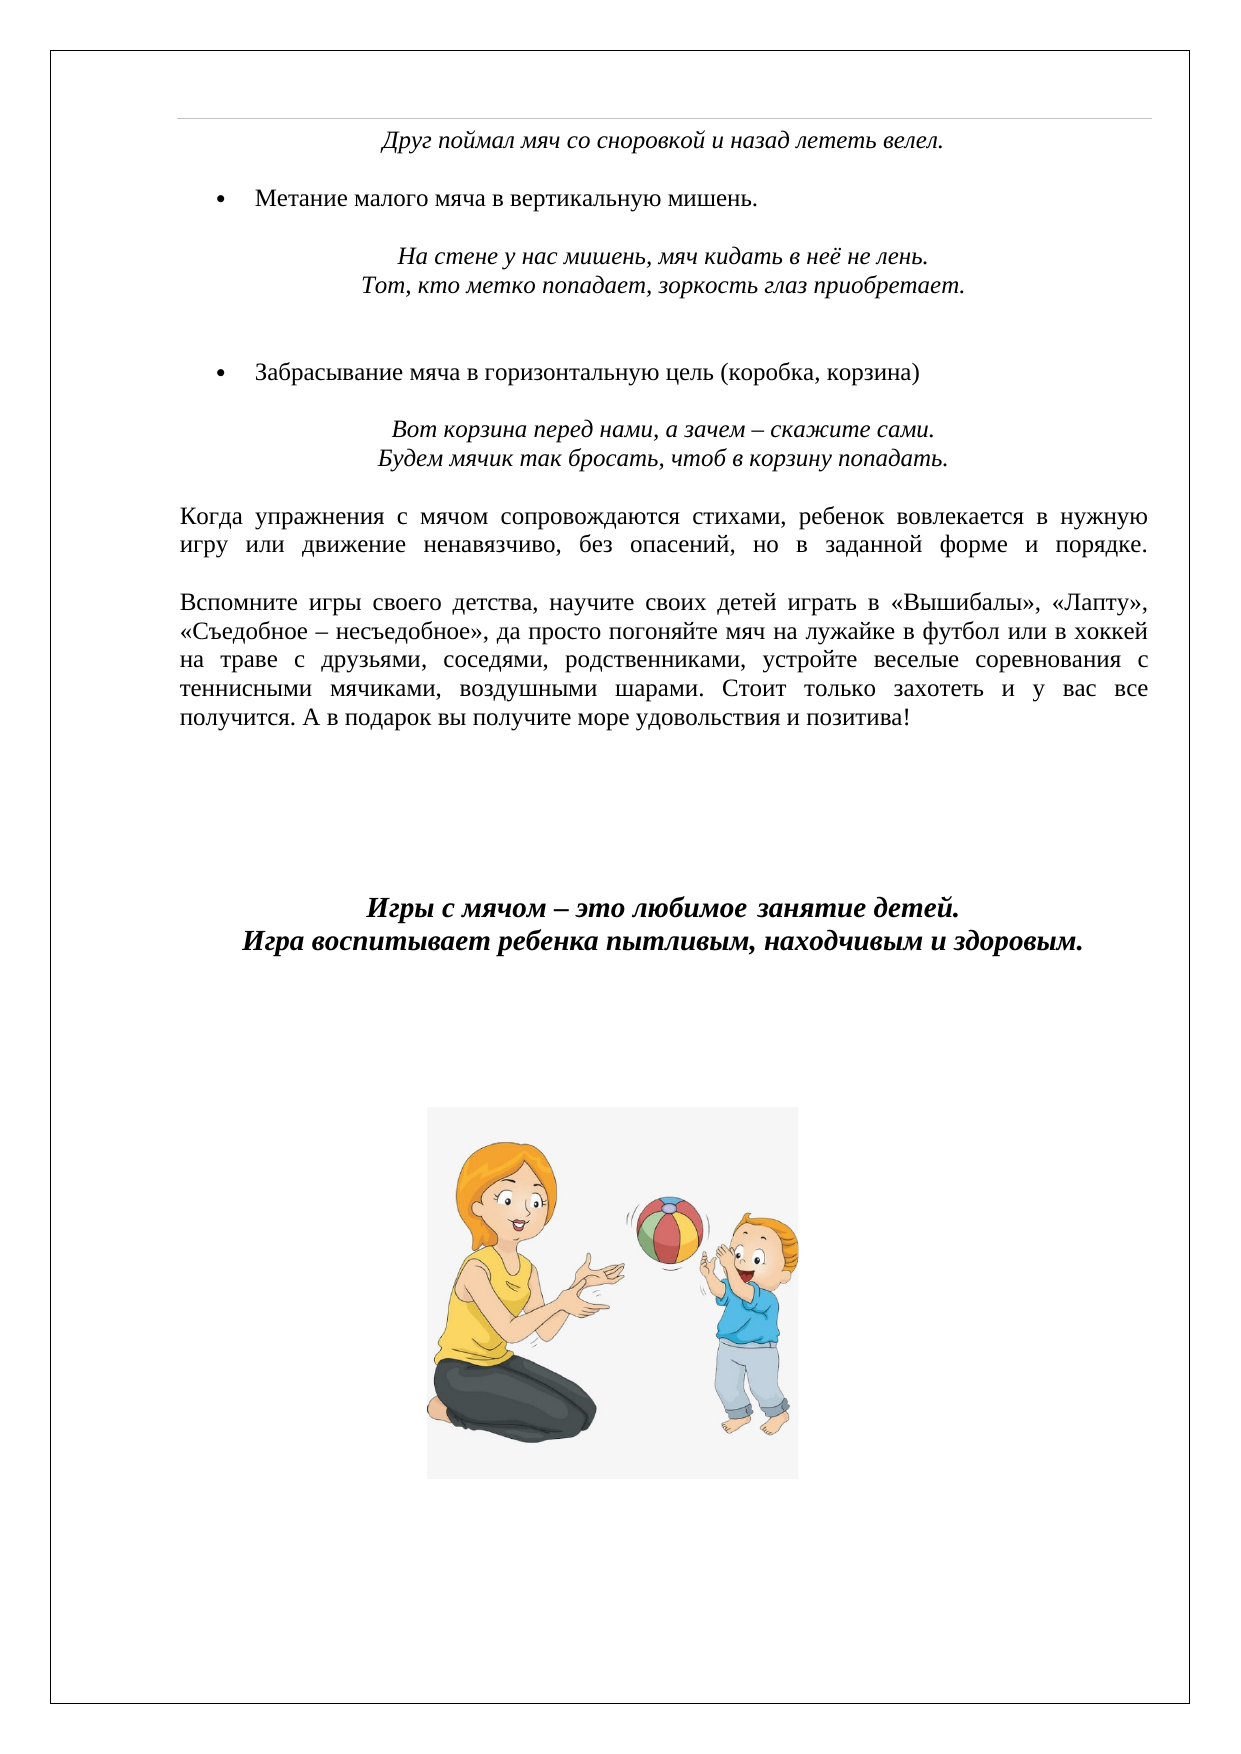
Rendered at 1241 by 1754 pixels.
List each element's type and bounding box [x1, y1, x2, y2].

picture [427, 1107, 799, 1479]
table_header [177, 119, 1152, 963]
